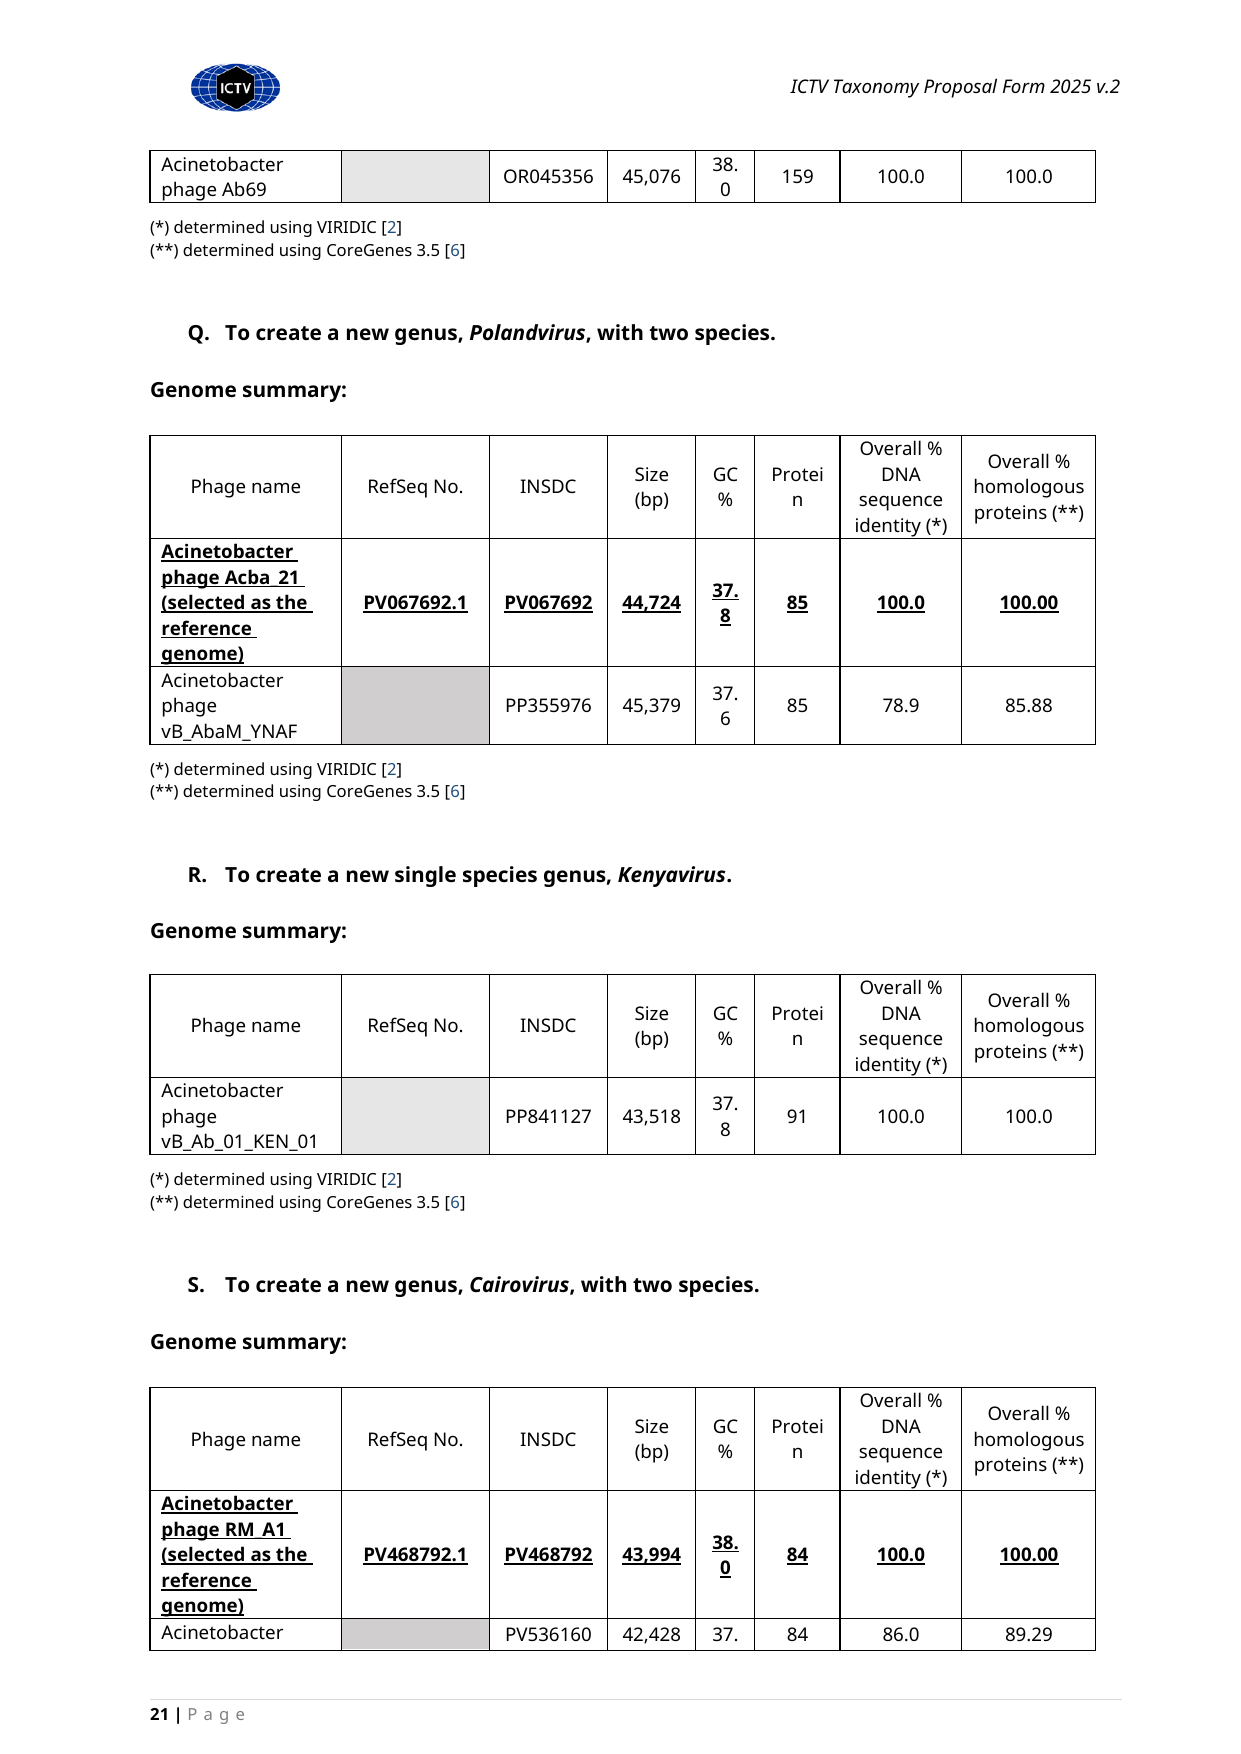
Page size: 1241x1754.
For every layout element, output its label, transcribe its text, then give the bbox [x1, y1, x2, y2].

table_cell 84 [755, 1619, 839, 1649]
table_cell 38.0 [696, 1491, 754, 1618]
table_cell 42,428 [608, 1619, 695, 1649]
list To create a new single species genus, Kenyavirus. [187, 860, 1122, 888]
text (*) determined using VIRIDIC [2] [150, 1168, 1122, 1190]
table_cell PV067692 [490, 539, 607, 666]
table_header Size (bp) [608, 975, 695, 1077]
table_header Protein [755, 436, 839, 538]
table_cell [342, 1619, 489, 1649]
table_cell Acinetobacter phage RM_A1 (selected as the reference genome) [151, 1491, 341, 1618]
table_cell Acinetobacter phage vB_Ab_01_KEN_01 [151, 1078, 341, 1154]
table_cell 100.00 [962, 539, 1095, 666]
table_cell 100.0 [962, 151, 1095, 202]
table_header Overall % DNA sequence identity (*) [841, 436, 961, 538]
table_cell 159 [755, 151, 839, 202]
table_header GC% [696, 1388, 754, 1490]
table_header Overall % DNA sequence identity (*) [841, 975, 961, 1077]
text (*) determined using VIRIDIC [2] [150, 216, 1122, 238]
table_cell PP355976 [490, 667, 607, 744]
table_cell PP841127 [490, 1078, 607, 1154]
table_cell 100.0 [841, 151, 961, 202]
table_cell 91 [755, 1078, 839, 1154]
table_cell 37.8 [696, 1619, 754, 1649]
table_cell 43,518 [608, 1078, 695, 1154]
table_cell 85.88 [962, 667, 1095, 744]
list To create a new genus, Polandvirus, with two species. [187, 318, 1122, 346]
table_cell PV468792.1 [342, 1491, 489, 1618]
table_header Size (bp) [608, 1388, 695, 1490]
text (**) determined using CoreGenes 3.5 [6] [150, 1190, 1122, 1213]
table_cell PV067692.1 [342, 539, 489, 666]
table_cell PV468792 [490, 1491, 607, 1618]
table_header RefSeq No. [342, 1388, 489, 1490]
table_cell 45,076 [608, 151, 695, 202]
table_cell Acinetobacter phage vB_AbaM_YNAF [151, 667, 341, 744]
table_cell Acinetobacter phage Ab69 [151, 151, 341, 202]
table_header Phage name [151, 1388, 341, 1490]
table_header Phage name [151, 975, 341, 1077]
table_header Overall % DNA sequence identity (*) [841, 1388, 961, 1490]
table_cell 78.9 [841, 667, 961, 744]
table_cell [151, 1619, 341, 1649]
table_header RefSeq No. [342, 975, 489, 1077]
text (*) determined using VIRIDIC [2] [150, 757, 1122, 780]
text (**) determined using CoreGenes 3.5 [6] [150, 780, 1122, 803]
table_cell 100.0 [841, 1078, 961, 1154]
table_cell [342, 1078, 489, 1154]
table_cell 44,724 [608, 539, 695, 666]
table_header Overall % homologous proteins (**) [962, 436, 1095, 538]
table_cell 37.6 [696, 667, 754, 744]
table_cell 43,994 [608, 1491, 695, 1618]
text Genome summary: [150, 917, 1122, 945]
table_cell 100.0 [962, 1078, 1095, 1154]
table_cell 86.0 [841, 1619, 961, 1649]
table_cell 37.8 [696, 539, 754, 666]
table_cell 45,379 [608, 667, 695, 744]
table_cell 85 [755, 667, 839, 744]
table_cell 38.0 [696, 151, 754, 202]
table_cell 100.0 [841, 539, 961, 666]
table_cell 100.00 [962, 1491, 1095, 1618]
table_cell 84 [755, 1491, 839, 1618]
table_cell 89.29 [962, 1619, 1095, 1649]
list To create a new genus, Cairovirus, with two species. [187, 1270, 1122, 1298]
text (**) determined using CoreGenes 3.5 [6] [150, 238, 1122, 261]
picture [190, 56, 282, 113]
table_cell 85 [755, 539, 839, 666]
table_header RefSeq No. [342, 436, 489, 538]
table_header INSDC [490, 436, 607, 538]
table_cell Acinetobacter phage Acba_21 (selected as the reference genome) [151, 539, 341, 666]
text Genome summary: [150, 1327, 1122, 1355]
table_header Phage name [151, 436, 341, 538]
table_cell [342, 667, 489, 744]
table_header Overall % homologous proteins (**) [962, 1388, 1095, 1490]
table_cell 100.0 [841, 1491, 961, 1618]
table_header GC% [696, 436, 754, 538]
table_header GC% [696, 975, 754, 1077]
table_cell OR045356 [490, 151, 607, 202]
table_header Protein [755, 975, 839, 1077]
text Genome summary: [150, 375, 1122, 403]
table_header Protein [755, 1388, 839, 1490]
table_header Overall % homologous proteins (**) [962, 975, 1095, 1077]
table_cell PV536160 [490, 1619, 607, 1649]
table_cell 37.8 [696, 1078, 754, 1154]
table_header INSDC [490, 1388, 607, 1490]
table_header Size (bp) [608, 436, 695, 538]
table_header INSDC [490, 975, 607, 1077]
table_cell [342, 151, 489, 202]
